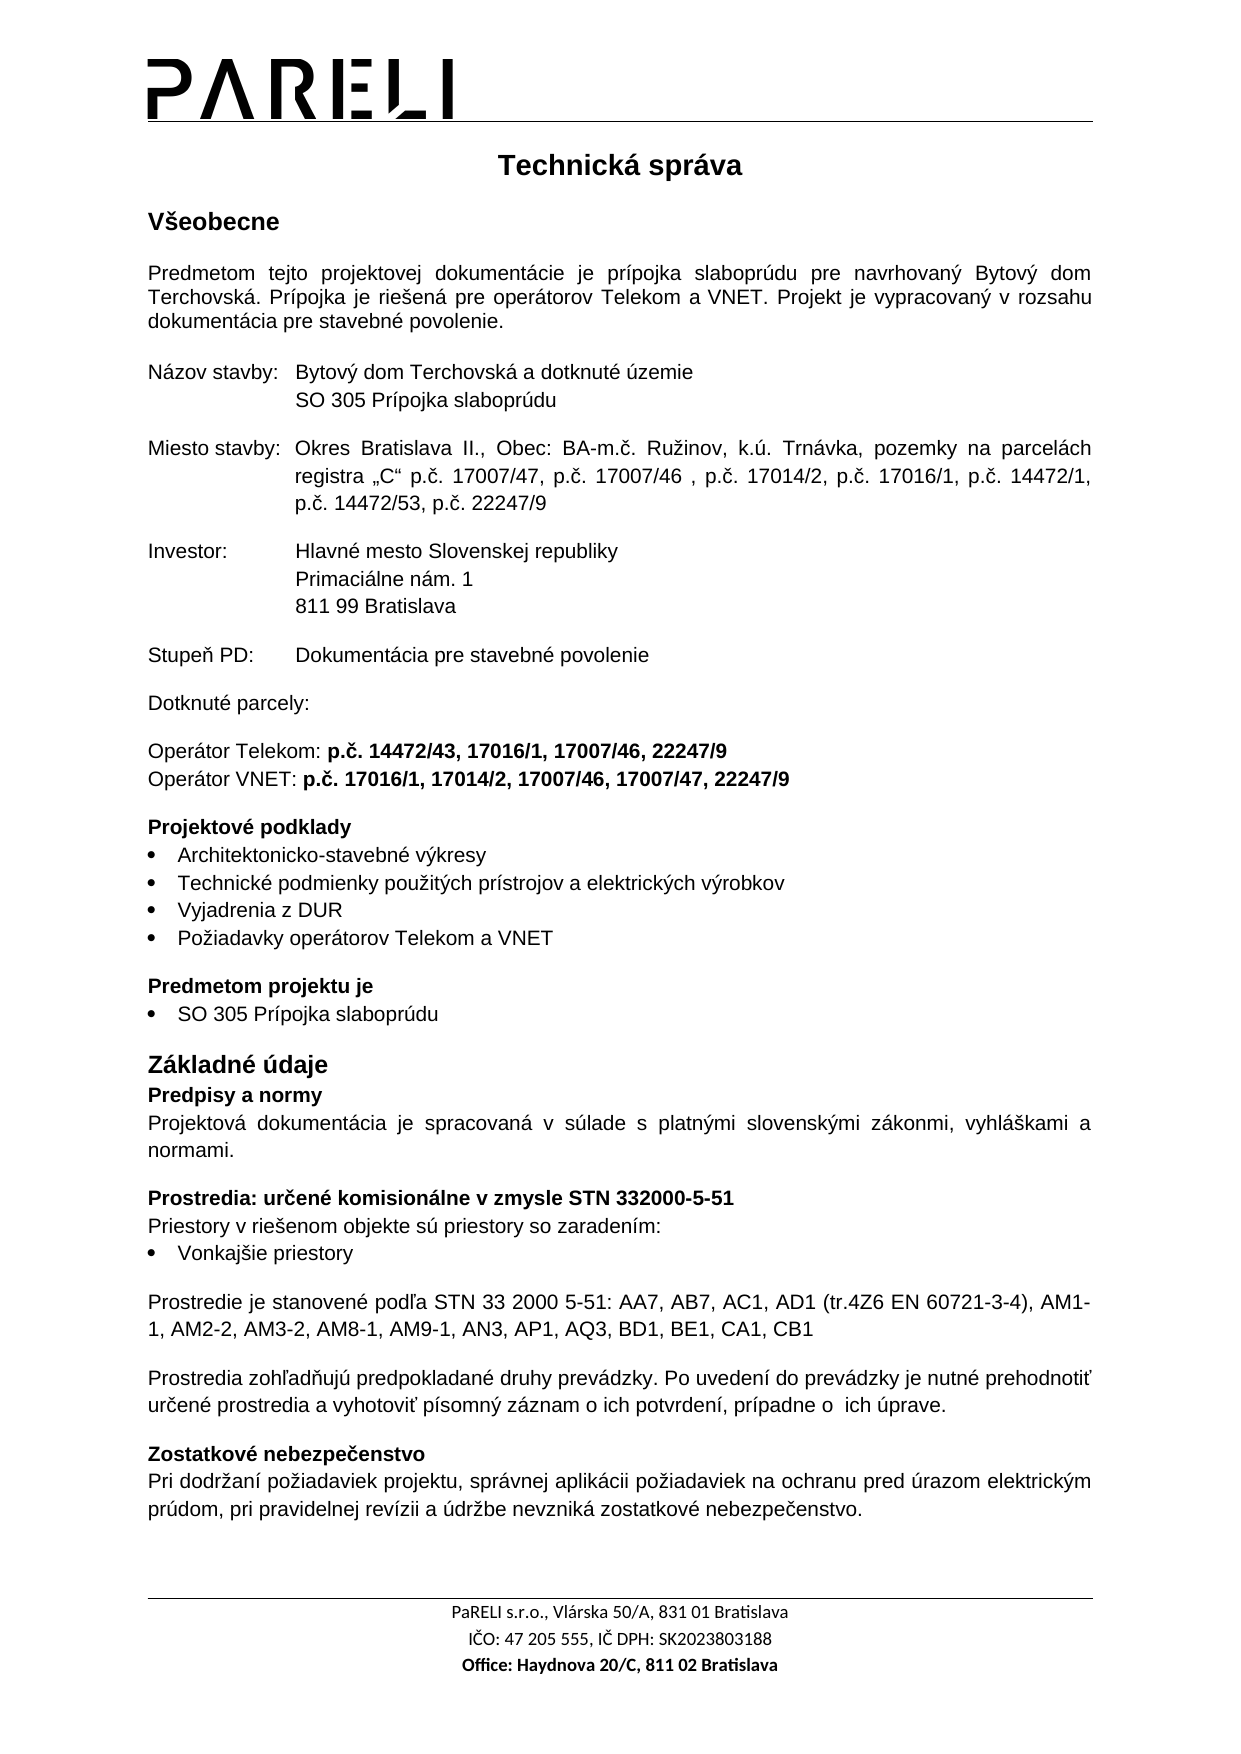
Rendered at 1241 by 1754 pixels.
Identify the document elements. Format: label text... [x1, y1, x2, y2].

text Investor: Hlavné mesto Slovenskej republiky [148, 539, 1093, 563]
text Predmetom projektu je [148, 974, 1093, 998]
text Operátor Telekom: p.č. 14472/43, 17016/1, 17007/46, 22247/9 [148, 739, 1093, 763]
text Predmetom tejto projektovej dokumentácie je prípojka slaboprúdu pre navrhovaný Bytový dom Terchovská. Prípojka je riešená pre operátorov Telekom a VNET. Projekt je vypracovaný v rozsahu dokumentácia pre stavebné povolenie. [148, 261, 1093, 333]
text Priestory v riešenom objekte sú priestory so zaradením: [148, 1214, 1093, 1238]
text Prostredia zohľadňujú predpokladané druhy prevádzky. Po uvedení do prevádzky je nutné prehodnotiť určené prostredia a vyhotoviť písomný záznam o ich potvrdení, prípadne o ich úprave. [148, 1366, 1093, 1417]
text Stupeň PD: Dokumentácia pre stavebné povolenie [148, 643, 1093, 667]
list SO 305 Prípojka slaboprúdu [148, 1001, 1093, 1026]
list Požiadavky operátorov Telekom a VNET [148, 926, 1093, 949]
text Miesto stavby: Okres Bratislava II., Obec: BA-m.č. Ružinov, k.ú. Trnávka, pozemky na parcelách registra „C“ p.č. 17007/47, p.č. 17007/46 , p.č. 17014/2, p.č. 17016/1, p.č. 14472/1, p.č. 14472/53, p.č. 22247/9 [148, 436, 1093, 515]
text Prostredia: určené komisionálne v zmysle STN 332000-5-51 [148, 1186, 1093, 1210]
text Technická správa [148, 148, 1093, 181]
list Technické podmienky použitých prístrojov a elektrických výrobkov [148, 870, 1093, 894]
text Primaciálne nám. 1 [148, 567, 1093, 591]
text Všeobecne [148, 207, 1093, 236]
text Predpisy a normy [148, 1083, 1093, 1107]
list Vonkajšie priestory [148, 1241, 1093, 1265]
text Zostatkové nebezpečenstvo [148, 1441, 1093, 1465]
text Dotknuté parcely: [148, 691, 1093, 715]
text Projektové podklady [148, 815, 1093, 839]
picture [147, 59, 453, 119]
list Vyjadrenia z DUR [148, 898, 1093, 922]
text 811 99 Bratislava [148, 594, 1093, 618]
text SO 305 Prípojka slaboprúdu [148, 388, 1093, 412]
text Operátor VNET: p.č. 17016/1, 17014/2, 17007/46, 17007/47, 22247/9 [148, 767, 1093, 791]
text Základné údaje [148, 1050, 1093, 1079]
text Prostredie je stanovené podľa STN 33 2000 5-51: AA7, AB7, AC1, AD1 (tr.4Z6 EN 60721-3-4), AM1-1, AM2-2, AM3-2, AM8-1, AM9-1, AN3, AP1, AQ3, BD1, BE1, CA1, CB1 [148, 1290, 1093, 1341]
text Projektová dokumentácia je spracovaná v súlade s platnými slovenskými zákonmi, vyhláškami a normami. [148, 1110, 1093, 1162]
list Architektonicko-stavebné výkresy [148, 843, 1093, 867]
text Názov stavby: Bytový dom Terchovská a dotknuté územie [148, 360, 1093, 384]
text Pri dodržaní požiadaviek projektu, správnej aplikácii požiadaviek na ochranu pred úrazom elektrickým prúdom, pri pravidelnej revízii a údržbe nevzniká zostatkové nebezpečenstvo. [148, 1469, 1093, 1520]
